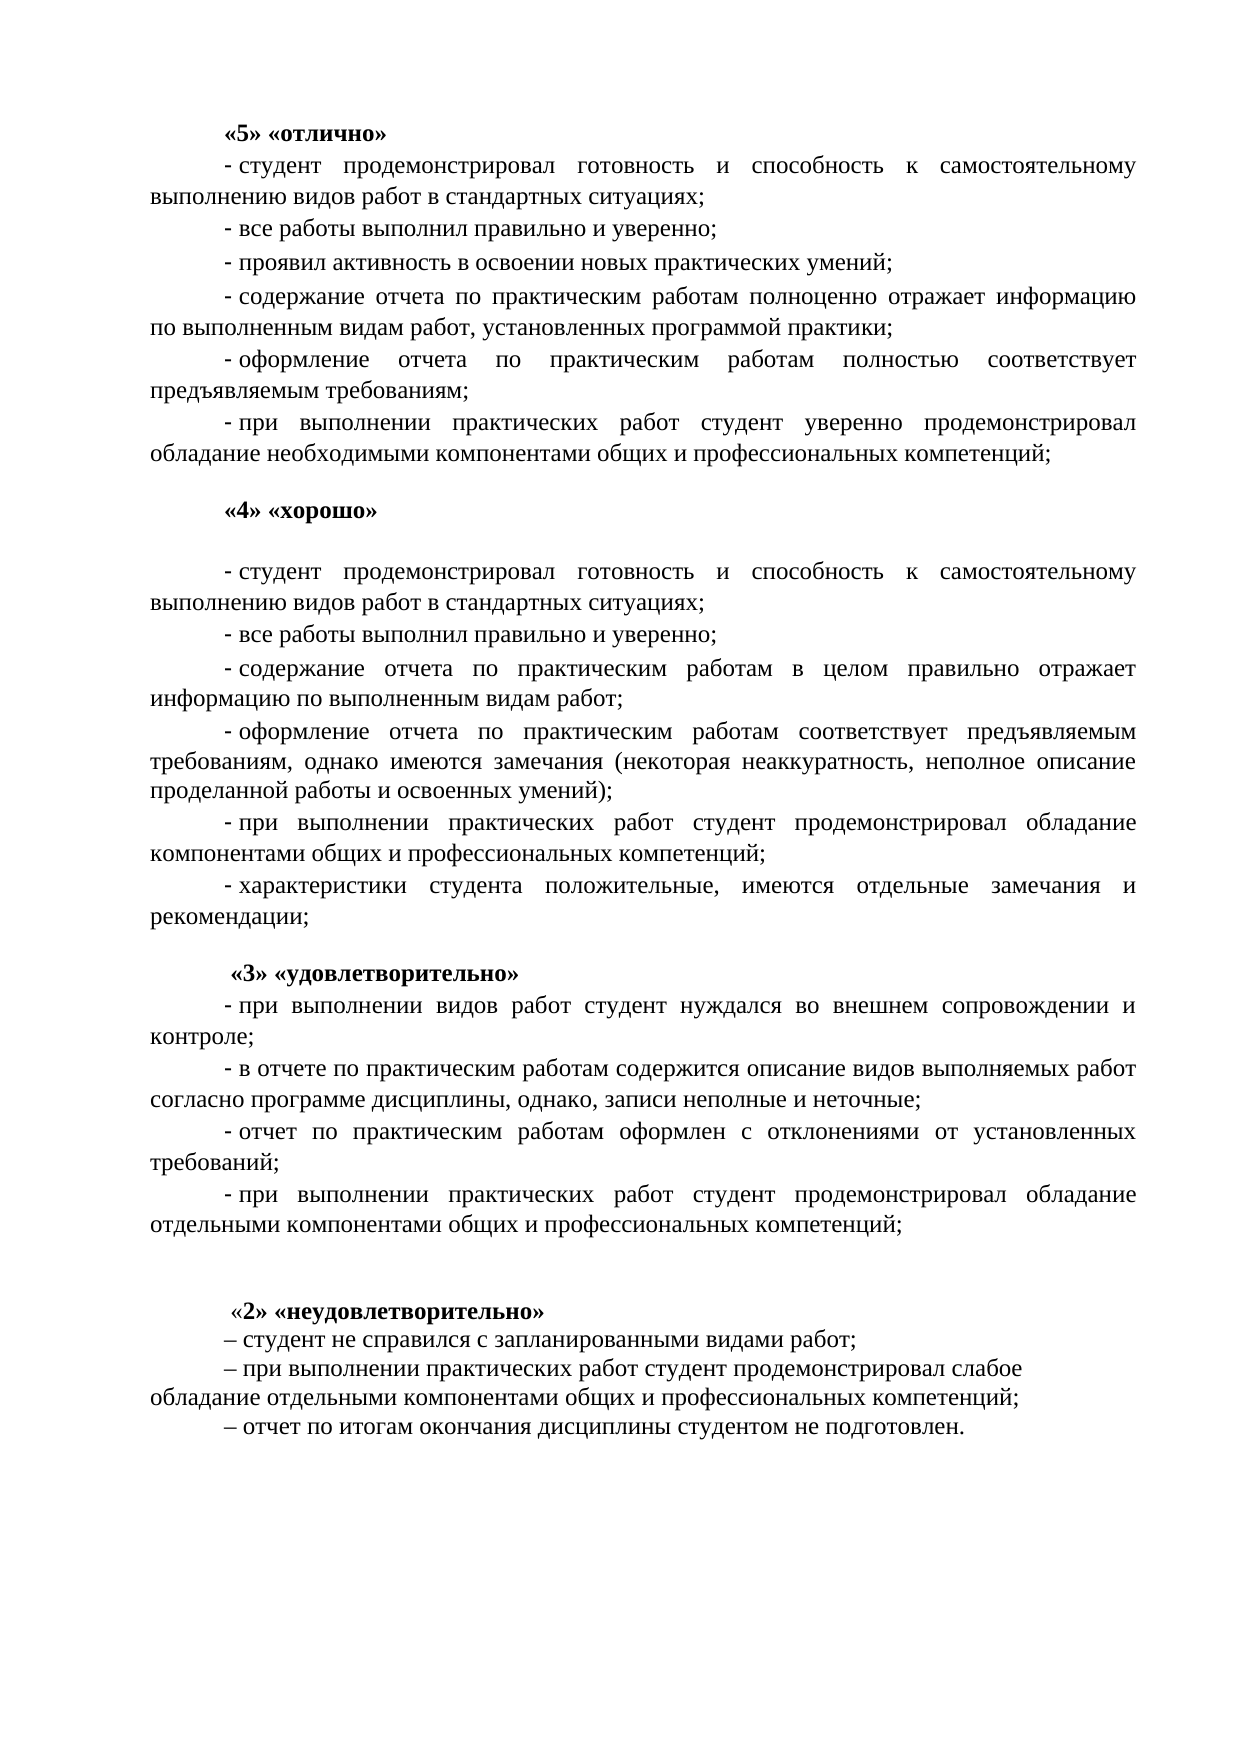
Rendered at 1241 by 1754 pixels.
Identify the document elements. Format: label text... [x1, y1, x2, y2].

text – при выполнении практических работ студент продемонстрировал слабое обладание отдельными компонентами общих и профессиональных компетенций; [150, 1353, 1137, 1411]
list характеристики студента положительные, имеются отдельные замечания и рекомендации; [150, 867, 1137, 929]
text «2» «неудовлетворительно» [150, 1296, 1137, 1324]
text – отчет по итогам окончания дисциплины студентом не подготовлен. [150, 1411, 1137, 1439]
text – студент не справился с запланированными видами работ; [150, 1324, 1137, 1353]
text «5» «отлично» [150, 118, 1137, 147]
list при выполнении практических работ студент уверенно продемонстрировал обладание необходимыми компонентами общих и профессиональных компетенций; [150, 403, 1137, 466]
list проявил активность в освоении новых практических умений; [150, 244, 1137, 278]
list при выполнении практических работ студент продемонстрировал обладание компонентами общих и профессиональных компетенций; [150, 804, 1137, 867]
list содержание отчета по практическим работам в целом правильно отражает информацию по выполненным видам работ; [150, 649, 1137, 712]
list все работы выполнил правильно и уверенно; [150, 210, 1137, 244]
list оформление отчета по практическим работам полностью соответствует предъявляемым требованиям; [150, 341, 1137, 403]
list студент продемонстрировал готовность и способность к самостоятельному выполнению видов работ в стандартных ситуациях; [150, 147, 1137, 210]
list содержание отчета по практическим работам полноценно отражает информацию по выполненным видам работ, установленных программой практики; [150, 278, 1137, 341]
list в отчете по практическим работам содержится описание видов выполняемых работ согласно программе дисциплины, однако, записи неполные и неточные; [150, 1050, 1137, 1113]
list при выполнении видов работ студент нуждался во внешнем сопровождении и контроле; [150, 987, 1137, 1050]
list студент продемонстрировал готовность и способность к самостоятельному выполнению видов работ в стандартных ситуациях; [150, 553, 1137, 615]
list отчет по практическим работам оформлен с отклонениями от установленных требований; [150, 1113, 1137, 1175]
text «4» «хорошо» [150, 495, 1137, 524]
text «3» «удовлетворительно» [150, 958, 1137, 987]
list при выполнении практических работ студент продемонстрировал обладание отдельными компонентами общих и профессиональных компетенций; [150, 1175, 1137, 1238]
list оформление отчета по практическим работам соответствует предъявляемым требованиям, однако имеются замечания (некоторая неаккуратность, неполное описание проделанной работы и освоенных умений); [150, 712, 1137, 804]
list все работы выполнил правильно и уверенно; [150, 615, 1137, 649]
